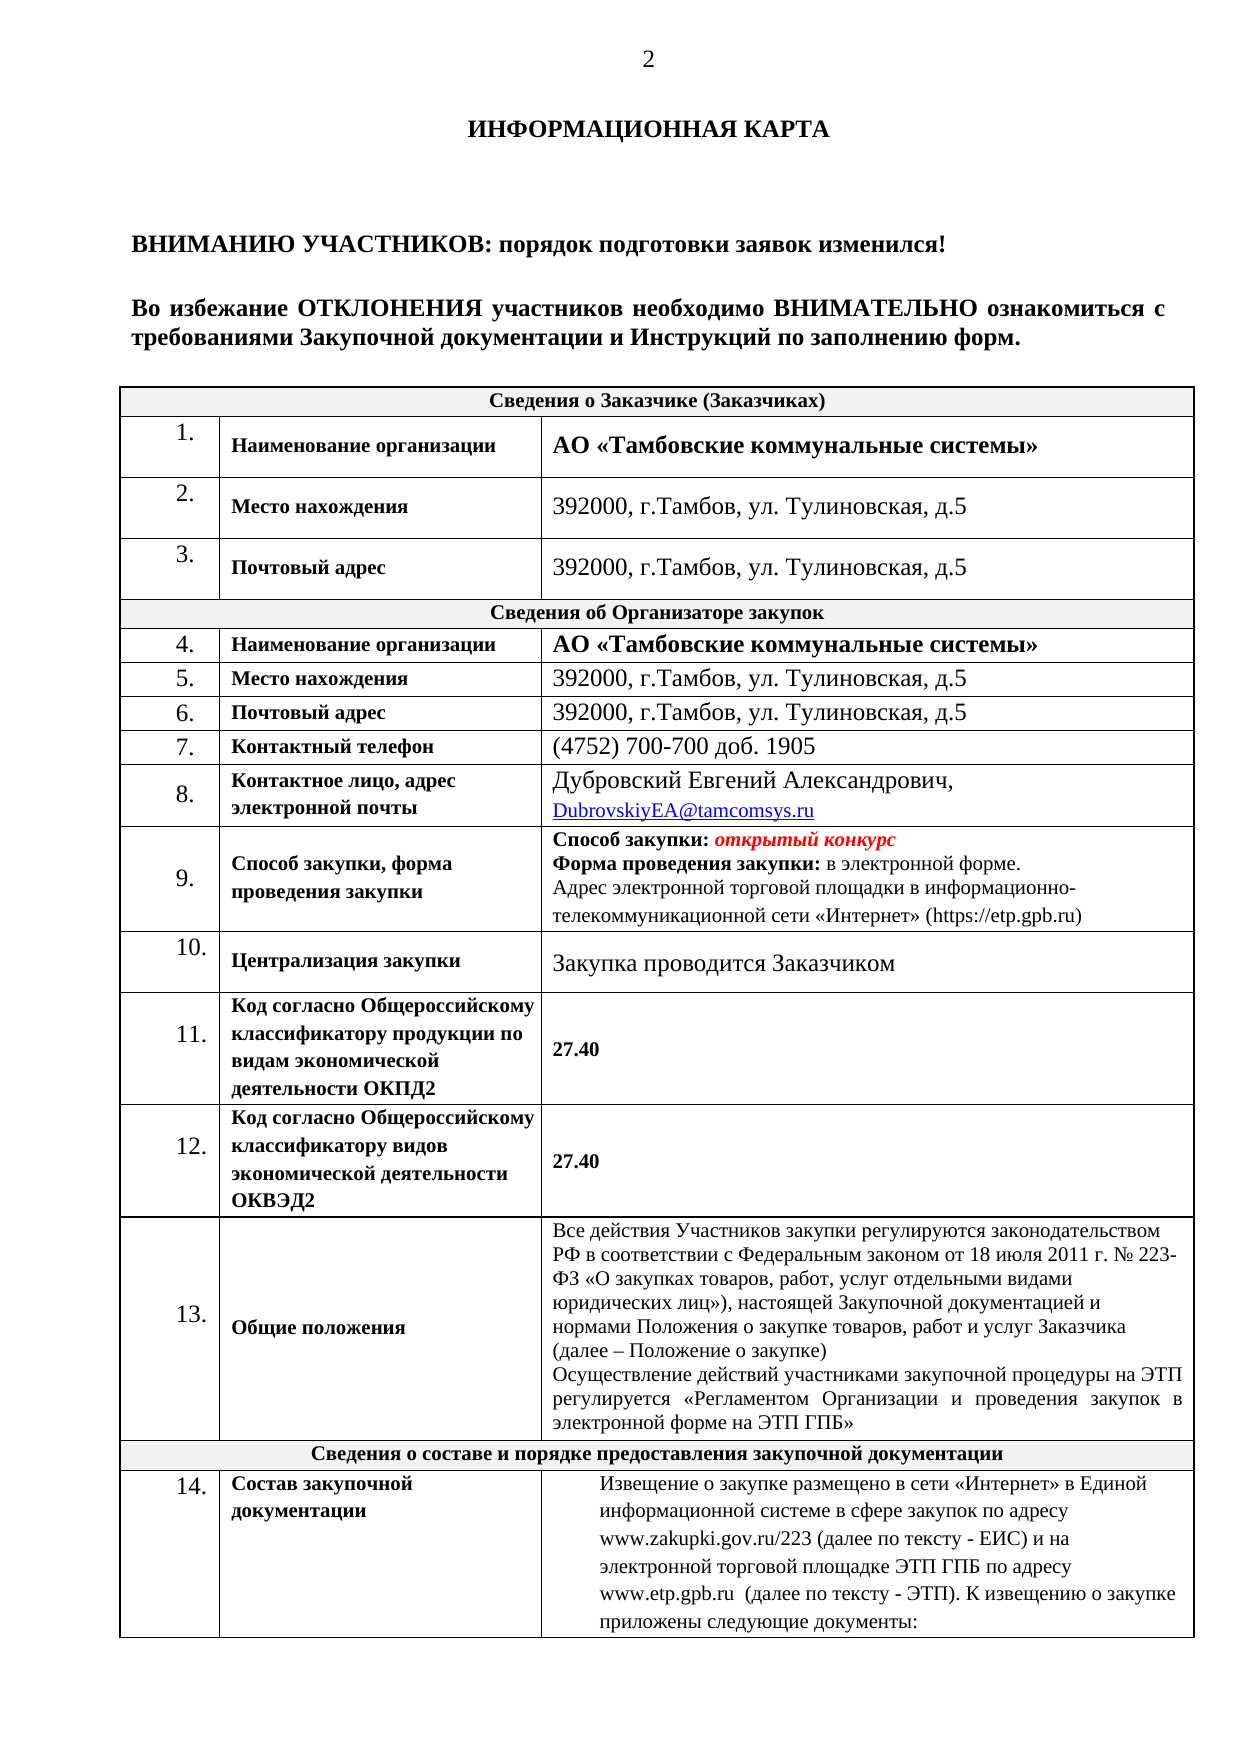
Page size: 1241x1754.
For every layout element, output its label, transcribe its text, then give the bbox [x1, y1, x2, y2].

table_cell Способ закупки: открытый конкурс Форма проведения закупки: в электронной форме. Адрес электронной торговой площадки в информационно-телекоммуникационной сети «Интернет» (https://etp.gpb.ru) [542, 827, 1193, 931]
table_cell Код согласно Общероссийскому классификатору видов экономической деятельности ОКВЭД2 [220, 1105, 541, 1216]
table_cell Код согласно Общероссийскому классификатору продукции по видам экономической деятельности ОКПД2 [220, 993, 541, 1104]
table_cell [121, 932, 219, 992]
table_cell Контактный телефон [220, 731, 541, 764]
table_cell 392000, г.Тамбов, ул. Тулиновская, д.5 [542, 697, 1193, 730]
table_cell (4752) 700-700 доб. 1905 [542, 731, 1193, 764]
table_cell Способ закупки, форма проведения закупки [220, 827, 541, 931]
table_cell 392000, г.Тамбов, ул. Тулиновская, д.5 [542, 478, 1193, 538]
table_cell Закупка проводится Заказчиком [542, 932, 1193, 992]
table_cell Общие положения [220, 1218, 541, 1440]
table_cell [121, 993, 219, 1104]
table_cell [220, 1471, 541, 1637]
table_cell [121, 478, 219, 538]
table_cell 392000, г.Тамбов, ул. Тулиновская, д.5 [542, 539, 1193, 599]
table_cell 27.40 [542, 1105, 1193, 1216]
table_cell Дубровский Евгений Александрович, DubrovskiyEA@tamcomsys.ru [542, 765, 1193, 826]
table_cell Место нахождения [220, 663, 541, 696]
table_cell 27.40 [542, 993, 1193, 1104]
table_cell [121, 697, 219, 730]
text Во избежание ОТКЛОНЕНИЯ участников необходимо ВНИМАТЕЛЬНО ознакомиться с требованиями Закупочной документации и Инструкций по заполнению форм. [131, 293, 1166, 351]
table_cell [121, 1471, 219, 1637]
table_cell [121, 629, 219, 662]
table_cell Централизация закупки [220, 932, 541, 992]
table_cell [121, 827, 219, 931]
table_cell АО «Тамбовские коммунальные системы» [542, 629, 1193, 662]
table_cell Сведения о составе и порядке предоставления закупочной документации [121, 1441, 1193, 1470]
table_cell [121, 1218, 219, 1440]
table_cell [121, 765, 219, 826]
table_cell Контактное лицо, адрес электронной почты [220, 765, 541, 826]
table_cell Почтовый адрес [220, 697, 541, 730]
table_cell [121, 539, 219, 599]
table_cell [542, 1471, 1193, 1637]
table_cell [121, 731, 219, 764]
table_cell 392000, г.Тамбов, ул. Тулиновская, д.5 [542, 663, 1193, 696]
table_cell [121, 663, 219, 696]
text ВНИМАНИЮ УЧАСТНИКОВ: порядок подготовки заявок изменился! [131, 229, 1166, 258]
table_cell Место нахождения [220, 478, 541, 538]
table_cell Все действия Участников закупки регулируются законодательством РФ в соответствии с Федеральным законом от 18 июля 2011 г. № 223-ФЗ «О закупках товаров, работ, услуг отдельными видами юридических лиц»), настоящей Закупочной документацией и нормами Положения о закупке товаров, работ и услуг Заказчика (далее – Положение о закупке) Осуществление действий участниками закупочной процедуры на ЭТП регулируется «Регламентом Организации и проведения закупок в электронной форме на ЭТП ГПБ» [542, 1218, 1193, 1440]
table_cell [121, 1105, 219, 1216]
table_cell Наименование организации [220, 417, 541, 477]
table_cell Сведения об Организаторе закупок [121, 600, 1193, 628]
text ИНФОРМАЦИОННАЯ КАРТА [131, 114, 1166, 143]
table_cell Наименование организации [220, 629, 541, 662]
table_cell АО «Тамбовские коммунальные системы» [542, 417, 1193, 477]
table_cell Почтовый адрес [220, 539, 541, 599]
table_header Сведения о Заказчике (Заказчиках) [121, 388, 1193, 416]
table_cell [121, 417, 219, 477]
